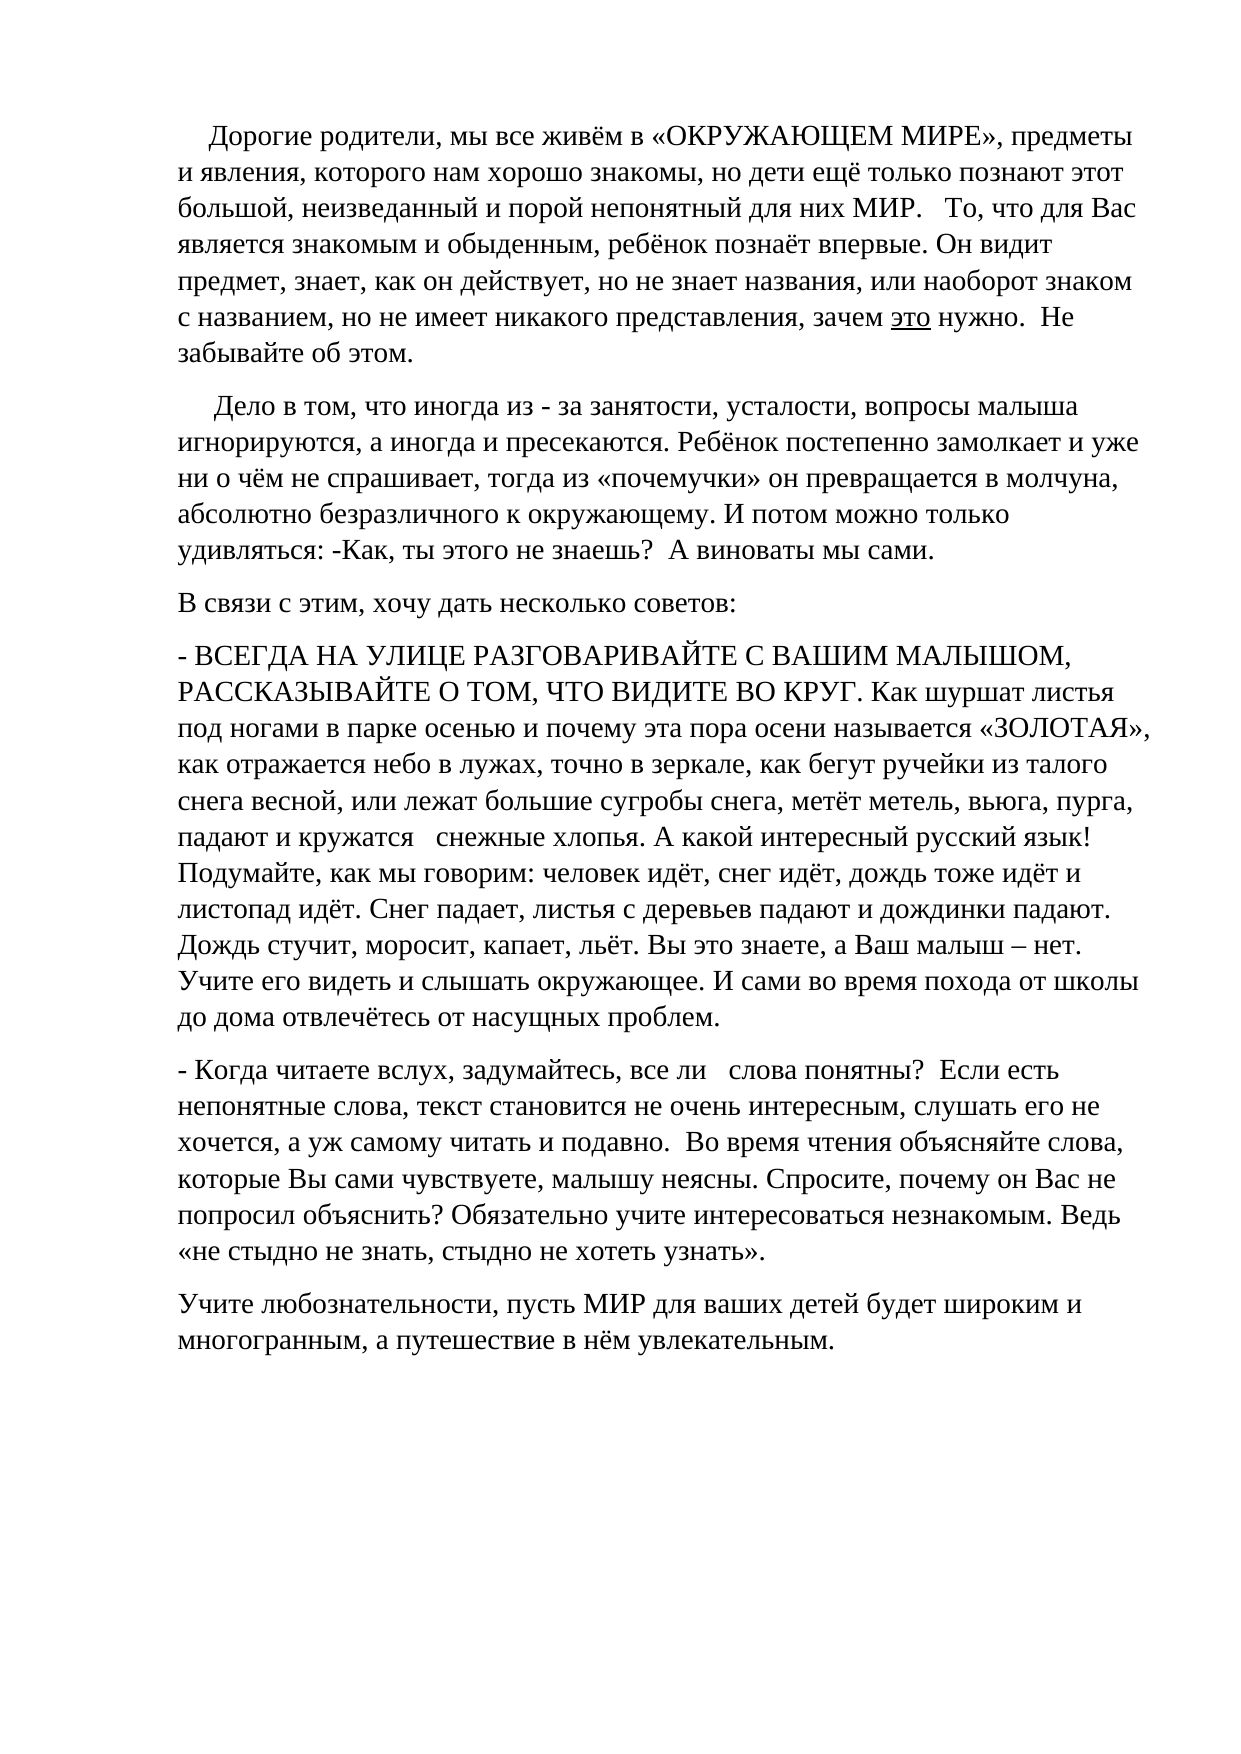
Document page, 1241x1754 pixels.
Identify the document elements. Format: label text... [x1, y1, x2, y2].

text В связи с этим, хочу дать несколько советов: [177, 585, 1152, 619]
text - Когда читаете вслух, задумайтесь, все ли слова понятны? Если есть непонятные слова, текст становится не очень интересным, слушать его не хочется, а уж самому читать и подавно. Во время чтения объясняйте слова, которые Вы сами чувствуете, малышу неясны. Спросите, почему он Вас не попросил объяснить? Обязательно учите интересоваться незнакомым. Ведь «не стыдно не знать, стыдно не хотеть узнать». [177, 1052, 1152, 1267]
text - ВСЕГДА НА УЛИЦЕ РАЗГОВАРИВАЙТЕ С ВАШИМ МАЛЫШОМ, РАССКАЗЫВАЙТЕ О ТОМ, ЧТО ВИДИТЕ ВО КРУГ. Как шуршат листья под ногами в парке осенью и почему эта пора осени называется «ЗОЛОТАЯ», как отражается небо в лужах, точно в зеркале, как бегут ручейки из талого снега весной, или лежат большие сугробы снега, метёт метель, вьюга, пурга, падают и кружатся снежные хлопья. А какой интересный русский язык! Подумайте, как мы говорим: человек идёт, снег идёт, дождь тоже идёт и листопад идёт. Снег падает, листья с деревьев падают и дождинки падают. Дождь стучит, моросит, капает, льёт. Вы это знаете, а Ваш малыш – нет. Учите его видеть и слышать окружающее. И сами во время похода от школы до дома отвлечётесь от насущных проблем. [177, 638, 1152, 1033]
text Дело в том, что иногда из - за занятости, усталости, вопросы малыша игнорируются, а иногда и пресекаются. Ребёнок постепенно замолкает и уже ни о чём не спрашивает, тогда из «почемучки» он превращается в молчуна, абсолютно безразличного к окружающему. И потом можно только удивляться: -Как, ты этого не знаешь? А виноваты мы сами. [177, 388, 1152, 566]
text Учите любознательности, пусть МИР для ваших детей будет широким и многогранным, а путешествие в нём увлекательным. [177, 1286, 1152, 1356]
text Дорогие родители, мы все живём в «ОКРУЖАЮЩЕМ МИРЕ», предметы и явления, которого нам хорошо знакомы, но дети ещё только познают этот большой, неизведанный и порой непонятный для них МИР. То, что для Вас является знакомым и обыденным, ребёнок познаёт впервые. Он видит предмет, знает, как он действует, но не знает названия, или наоборот знаком с названием, но не имеет никакого представления, зачем это нужно. Не забывайте об этом. [177, 118, 1152, 368]
